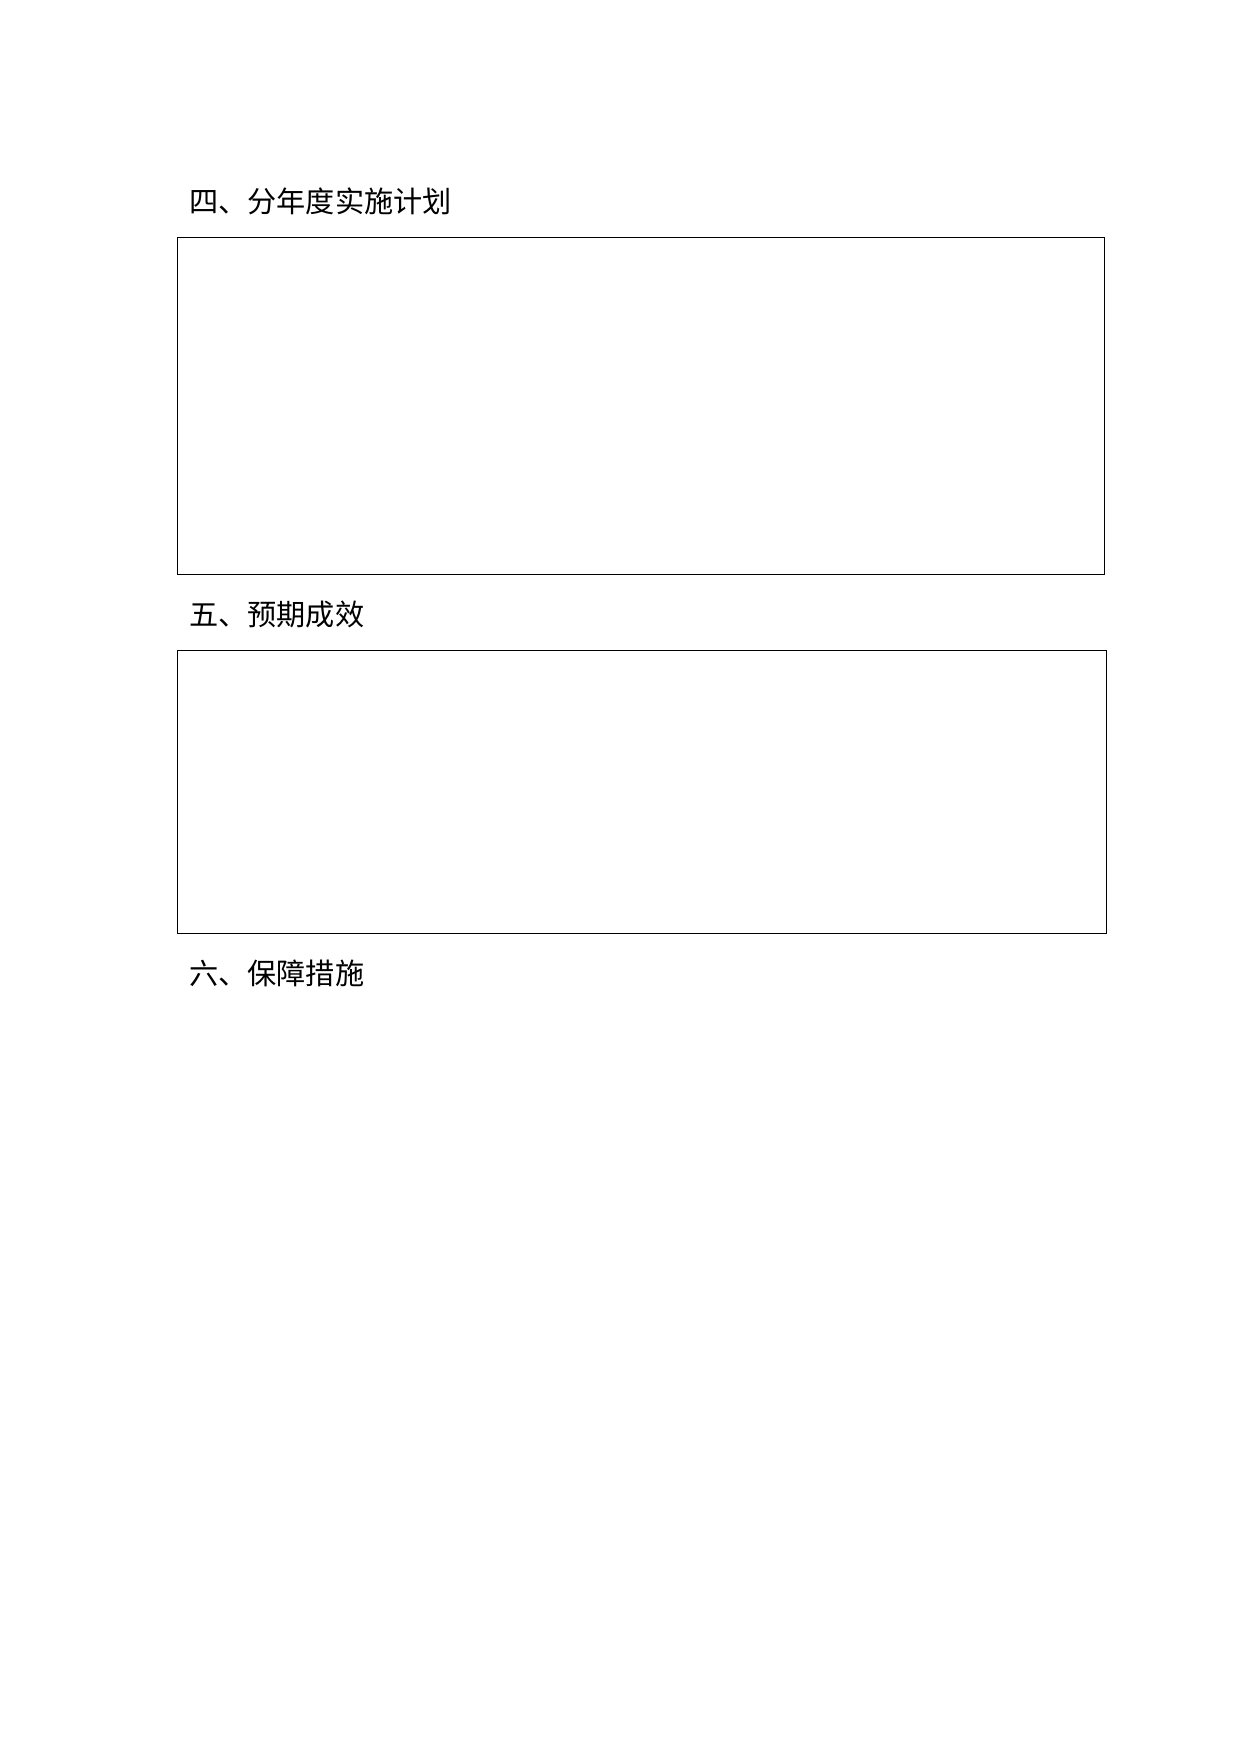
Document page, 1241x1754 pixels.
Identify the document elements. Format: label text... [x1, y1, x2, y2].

text 四、分年度实施计划 [189, 178, 1122, 221]
text 六、保障措施 [189, 951, 1122, 993]
table_header [178, 238, 1104, 574]
text 五、预期成效 [189, 591, 1122, 633]
table_header [178, 651, 1106, 933]
